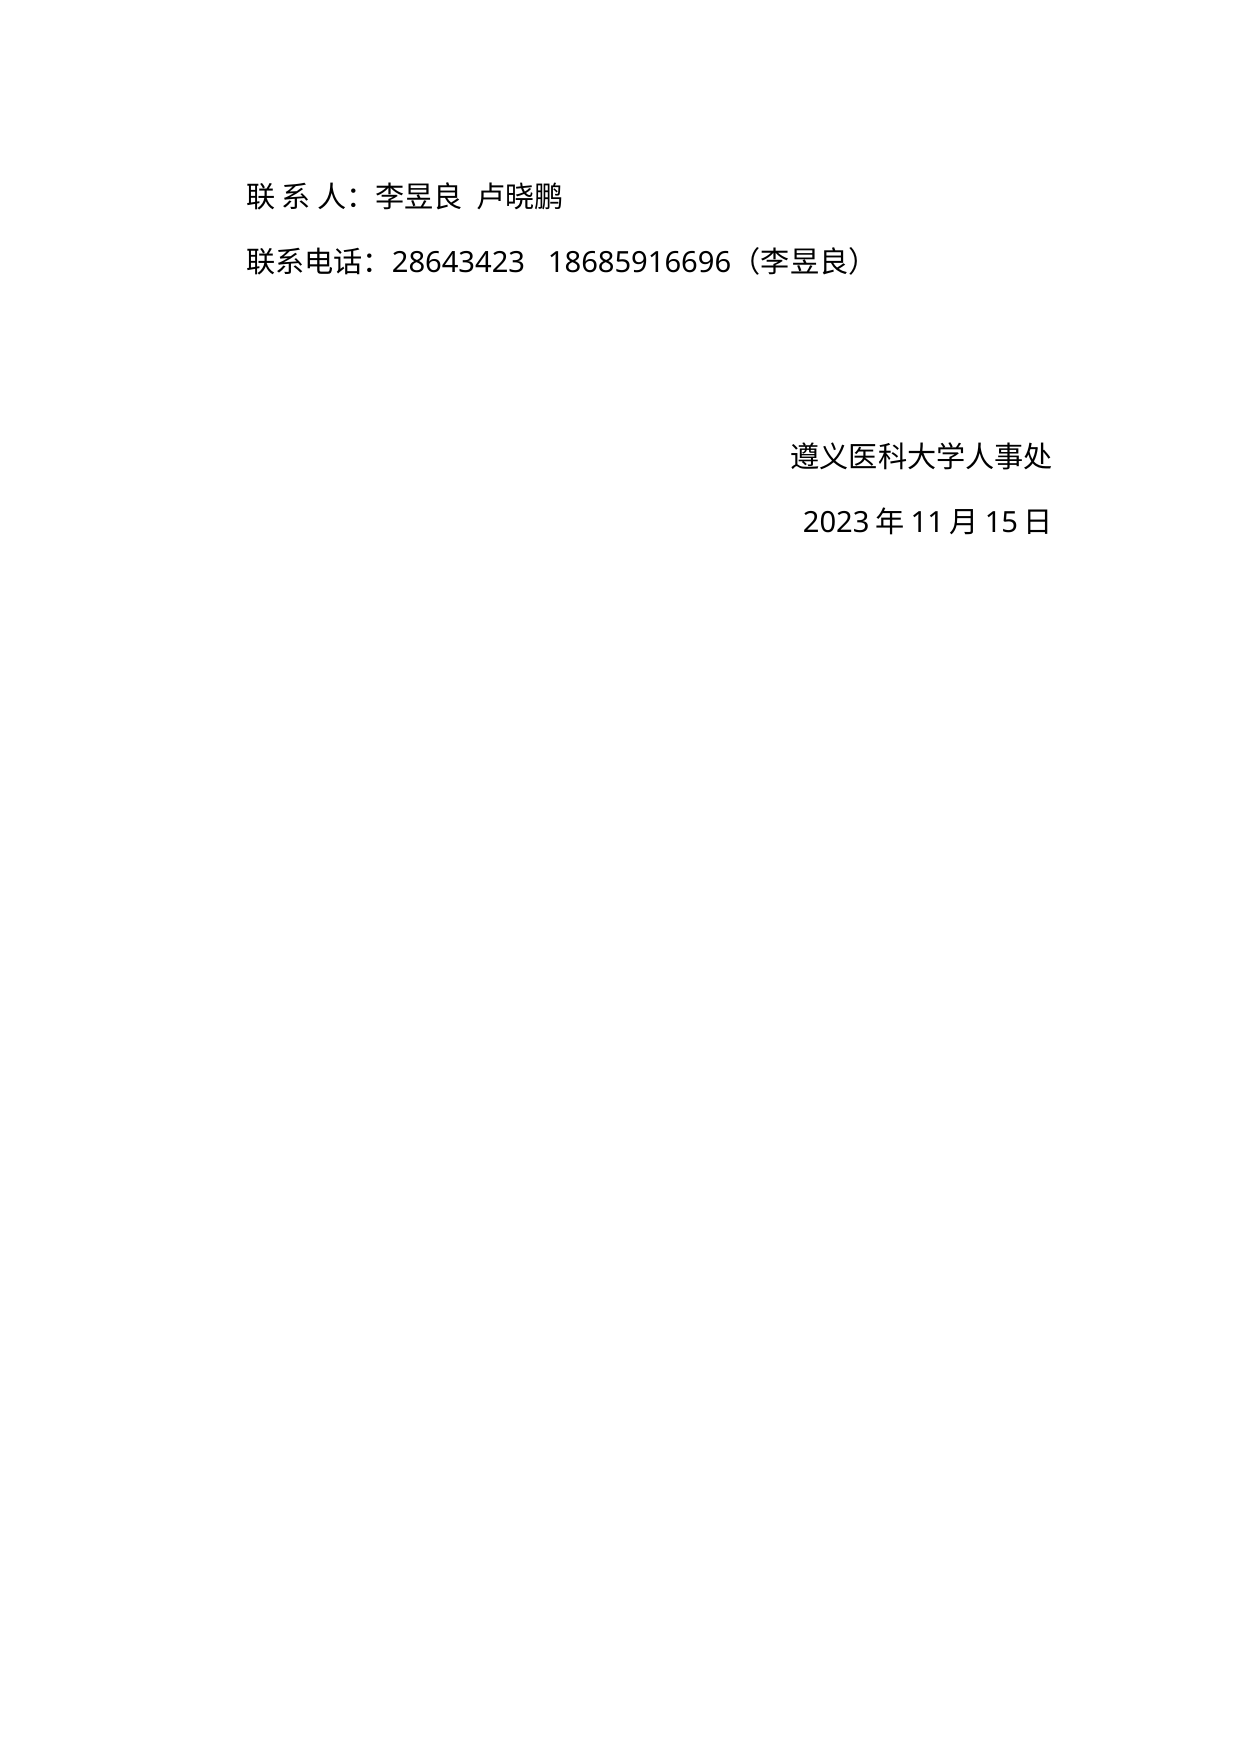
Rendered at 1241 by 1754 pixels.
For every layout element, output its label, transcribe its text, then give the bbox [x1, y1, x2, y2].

text 联 系 人：李昱良 卢晓鹏 [187, 162, 1053, 227]
text 2023年11月15日 [187, 487, 1053, 552]
text 联系电话：28643423 18685916696（李昱良） [187, 227, 1053, 292]
text 遵义医科大学人事处 [187, 422, 1053, 487]
